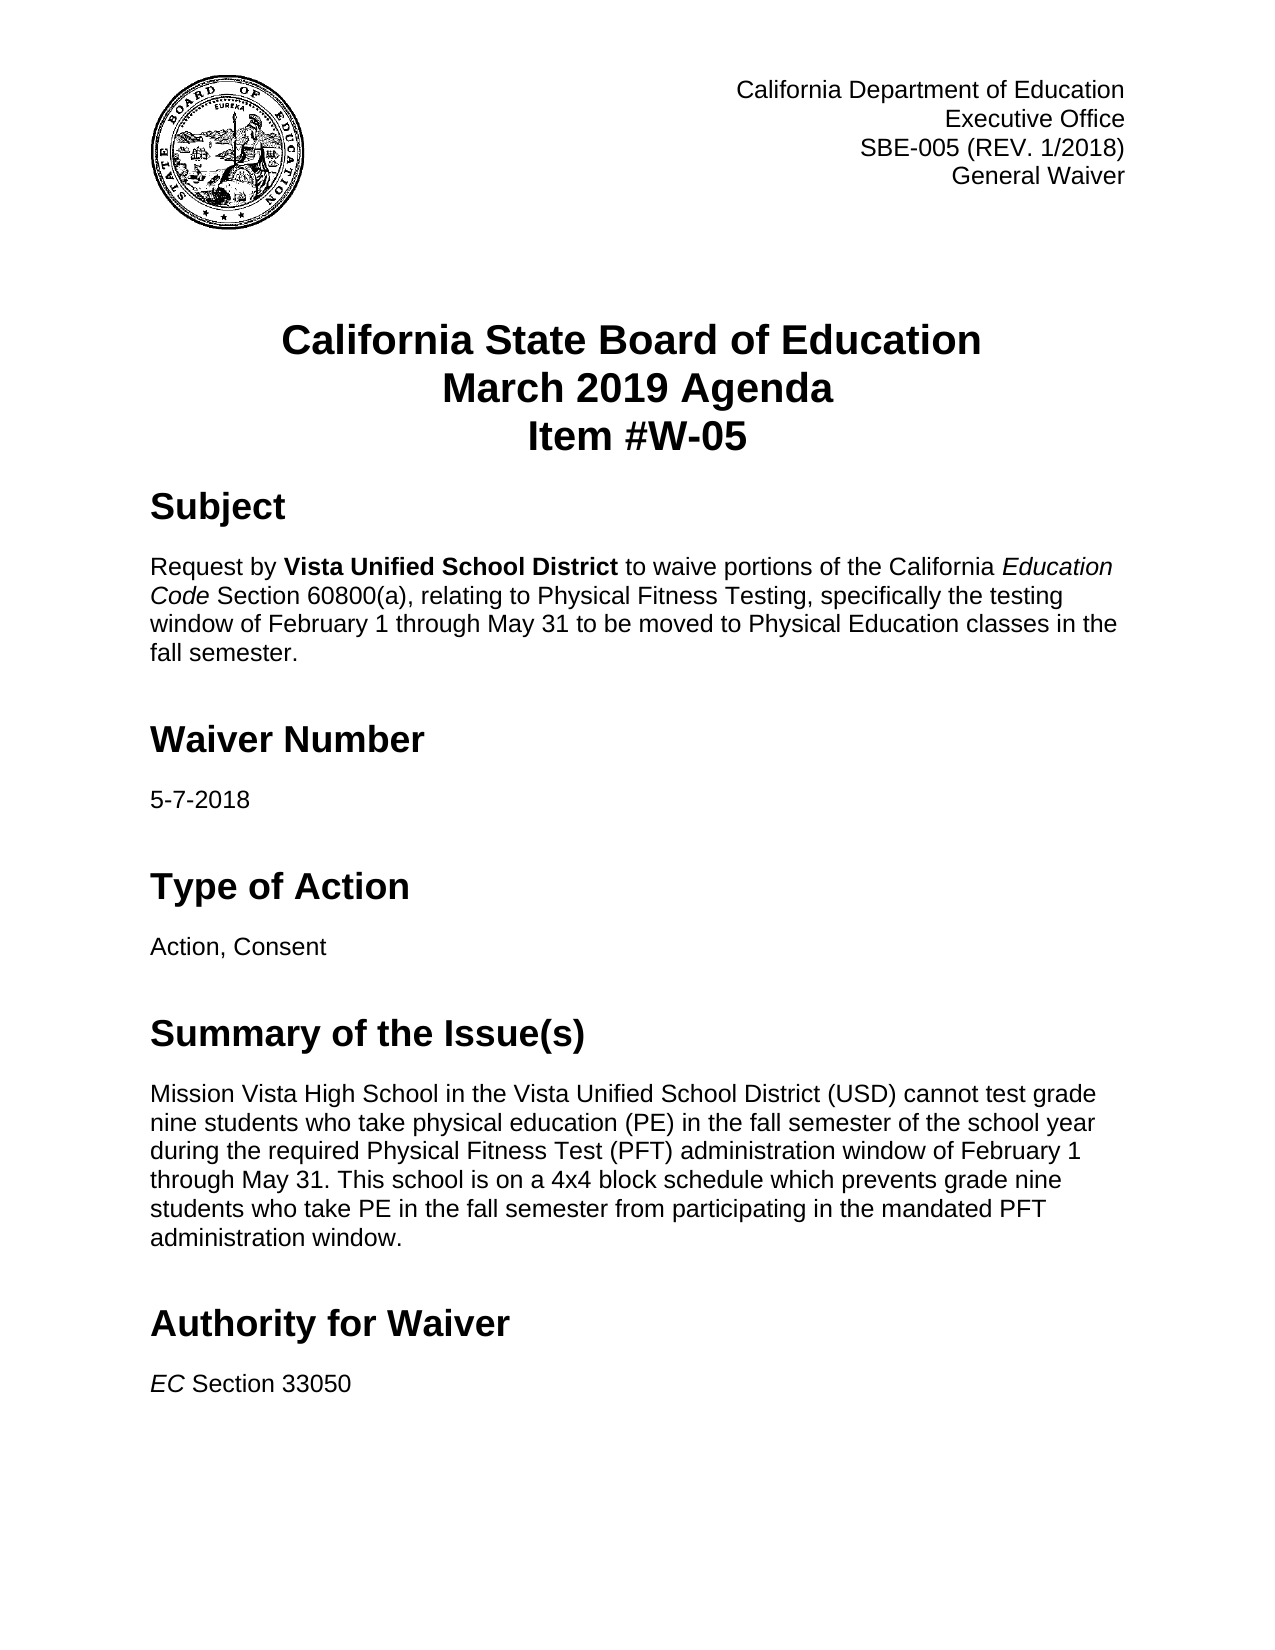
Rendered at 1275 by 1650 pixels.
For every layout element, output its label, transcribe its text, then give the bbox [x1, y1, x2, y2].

subtitle California State Board of Education March 2019 Agenda Item #W-05 [150, 315, 1125, 459]
subtitle Subject [150, 484, 1125, 527]
text California Department of Education [675, 75, 1125, 104]
text SBE-005 (REV. 1/2018) [675, 132, 1125, 161]
text 5-7-2018 [150, 785, 1125, 814]
text General Waiver [675, 161, 1125, 190]
text Executive Office [675, 104, 1125, 132]
text Request by Vista Unified School District to waive portions of the California Education Code Section 60800(a), relating to Physical Fitness Testing, specifically the testing window of February 1 through May 31 to be moved to Physical Education classes in the fall semester. [150, 552, 1125, 667]
subtitle Waiver Number [150, 717, 1125, 760]
text Action, Consent [150, 932, 1125, 961]
text EC Section 33050 [150, 1369, 1125, 1398]
picture [150, 75, 305, 230]
subtitle Summary of the Issue(s) [150, 1011, 1125, 1054]
text Mission Vista High School in the Vista Unified School District (USD) cannot test grade nine students who take physical education (PE) in the fall semester of the school year during the required Physical Fitness Test (PFT) administration window of February 1 through May 31. This school is on a 4x4 block schedule which prevents grade nine students who take PE in the fall semester from participating in the mandated PFT administration window. [150, 1079, 1125, 1251]
subtitle Type of Action [150, 864, 1125, 907]
subtitle Authority for Waiver [150, 1301, 1125, 1344]
